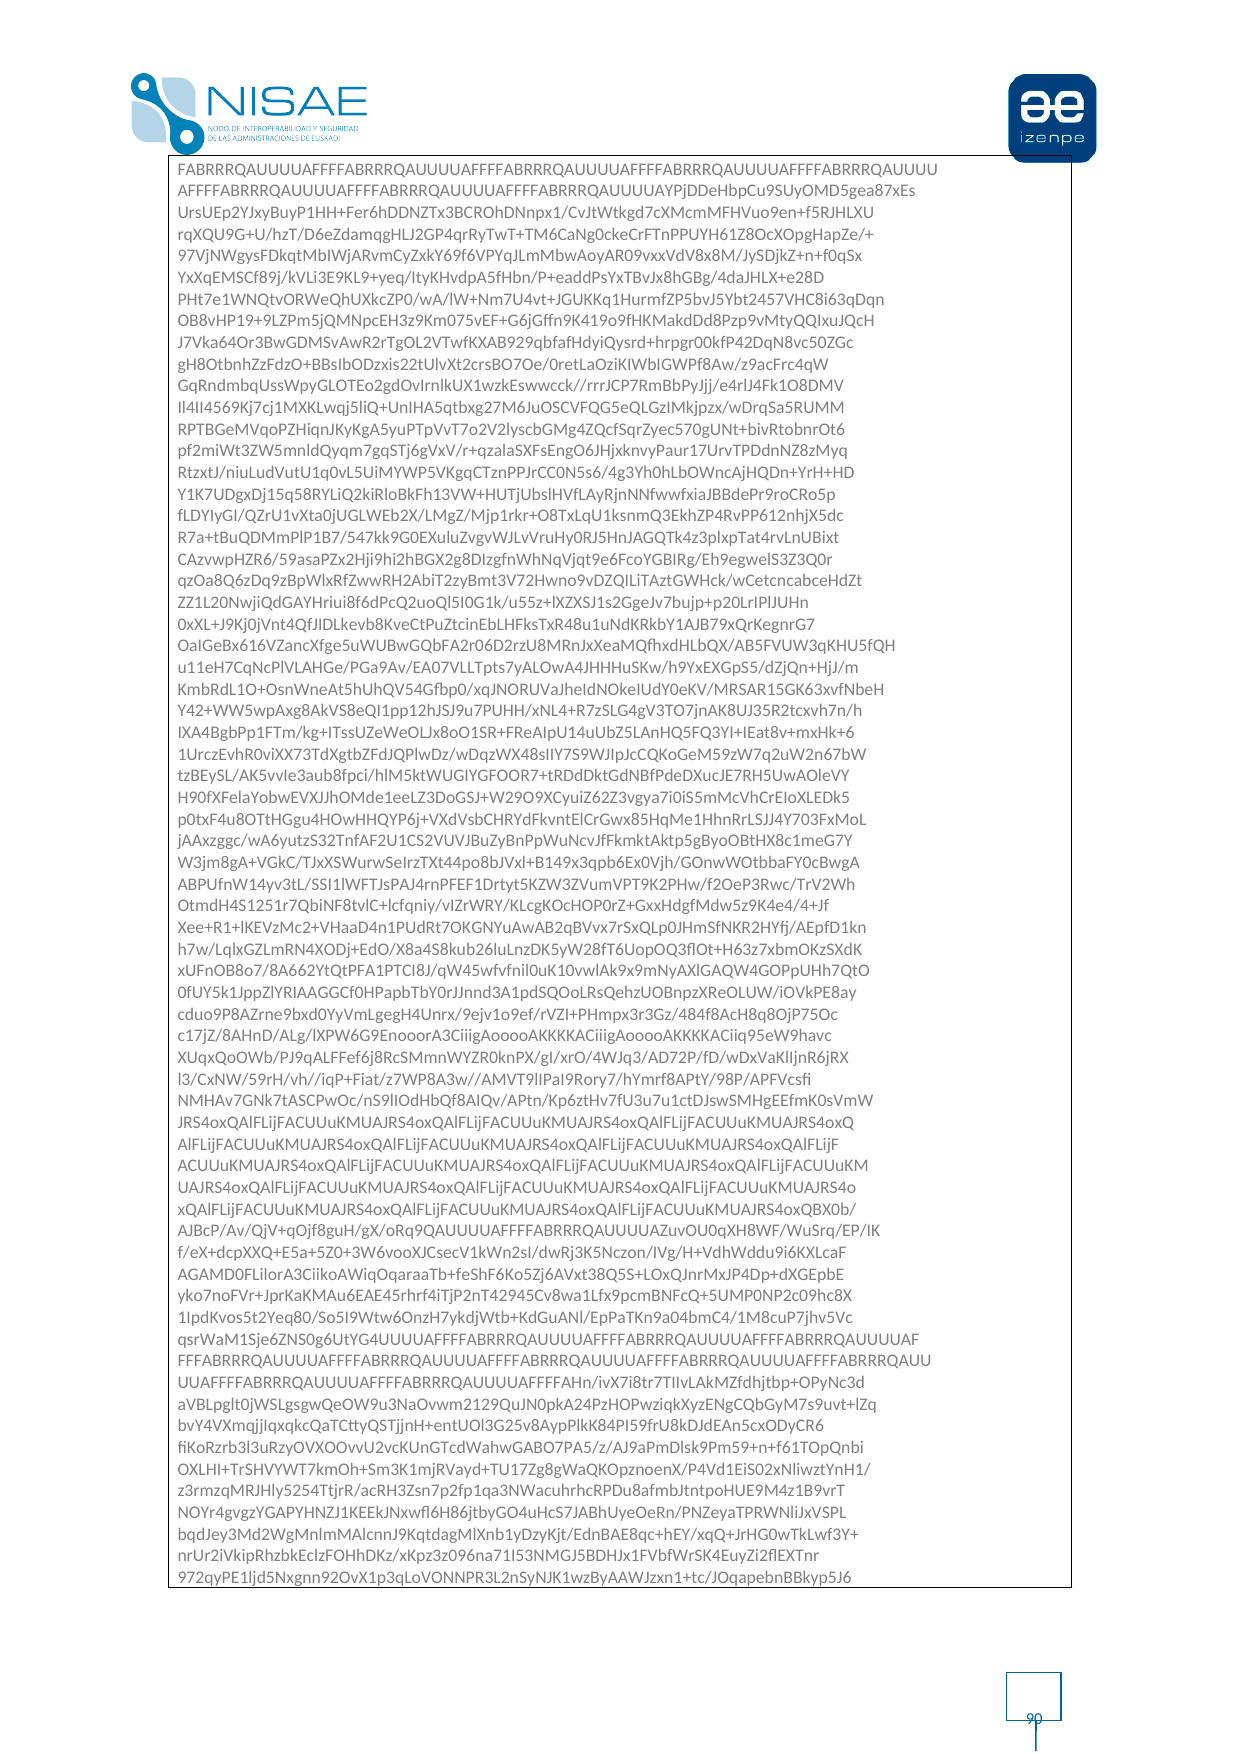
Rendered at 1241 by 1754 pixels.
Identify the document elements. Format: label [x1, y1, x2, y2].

picture [118, 73, 180, 155]
picture [149, 73, 386, 155]
picture [181, 131, 193, 143]
picture [139, 81, 148, 90]
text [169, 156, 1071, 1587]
picture [1007, 74, 1097, 163]
